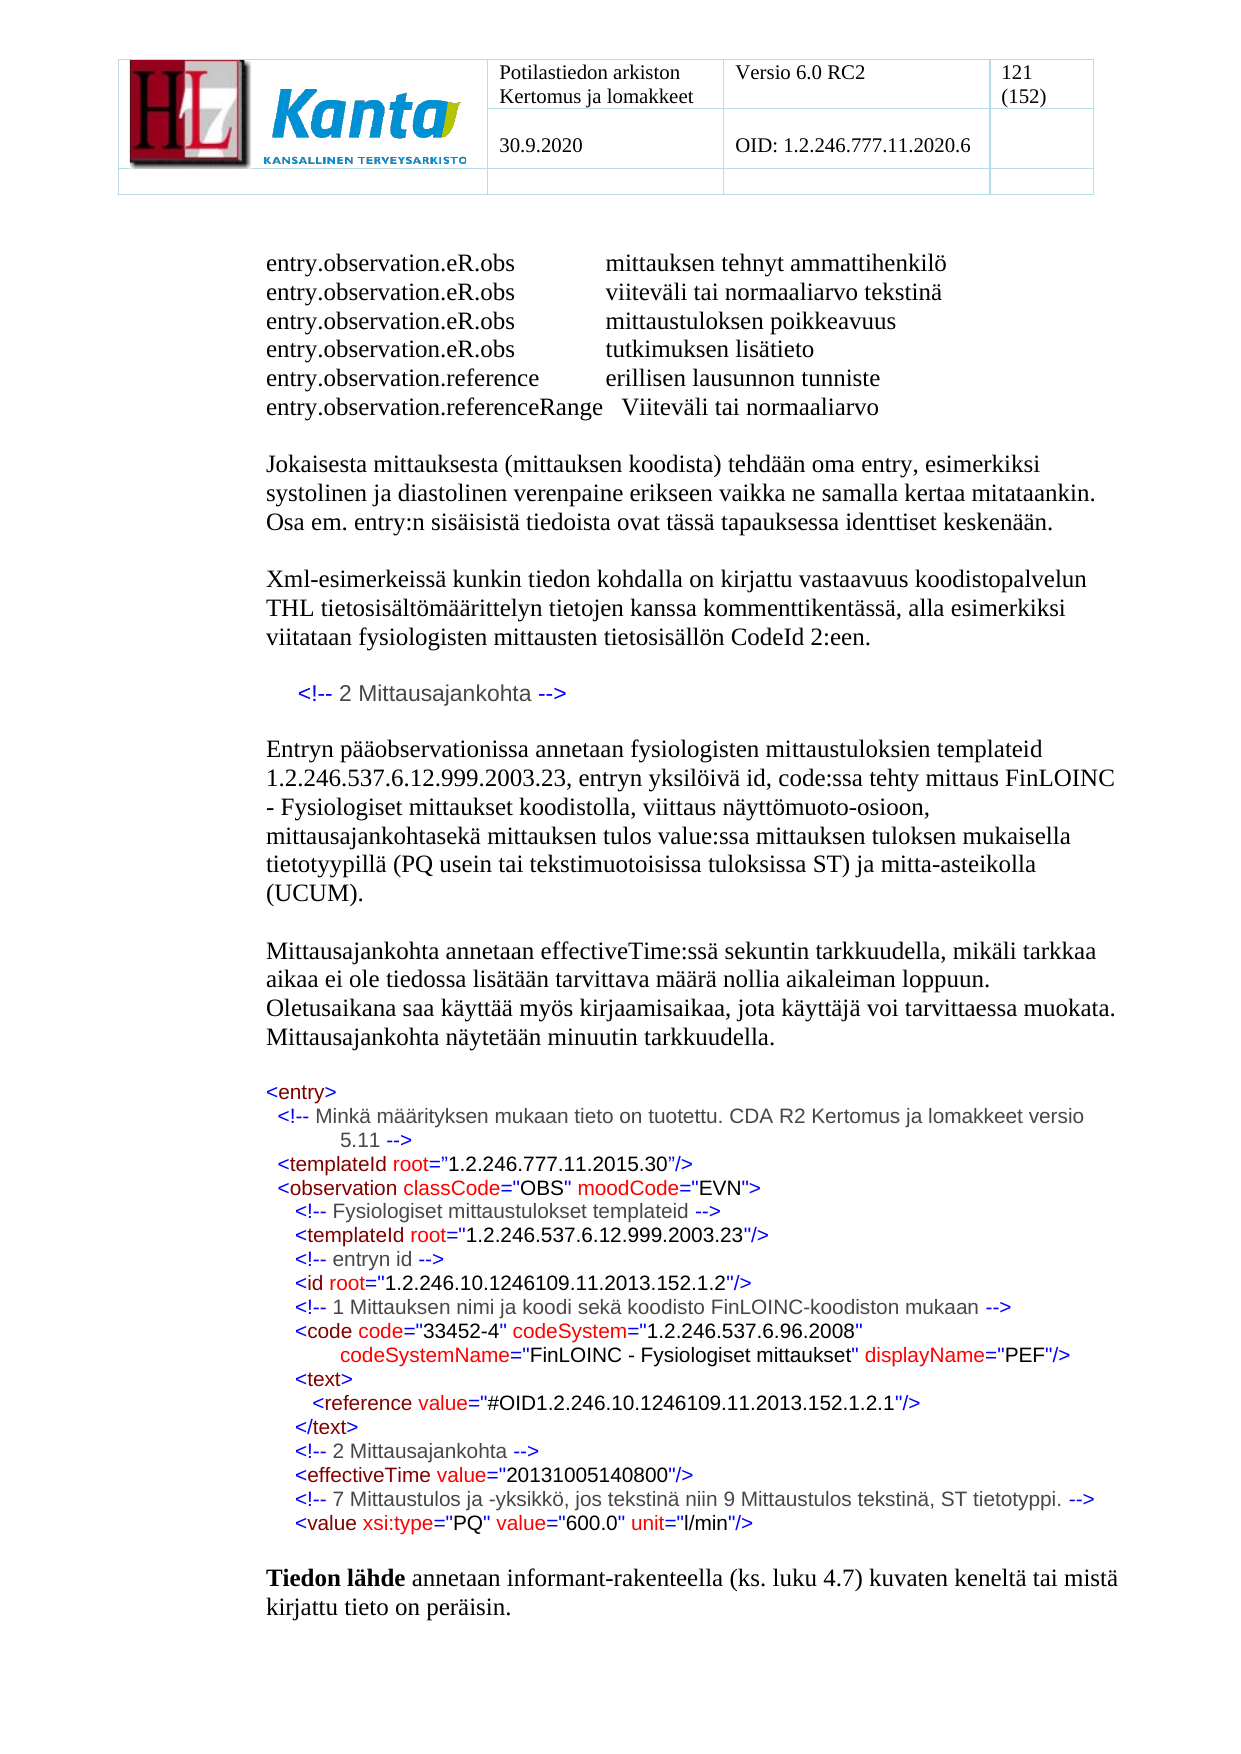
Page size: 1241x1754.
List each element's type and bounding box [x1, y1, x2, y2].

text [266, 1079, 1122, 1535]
picture [129, 60, 252, 169]
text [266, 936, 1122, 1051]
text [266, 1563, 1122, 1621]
picture [264, 89, 467, 164]
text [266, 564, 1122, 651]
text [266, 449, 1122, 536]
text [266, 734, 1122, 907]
picture [290, 89, 304, 105]
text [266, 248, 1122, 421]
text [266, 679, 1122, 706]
